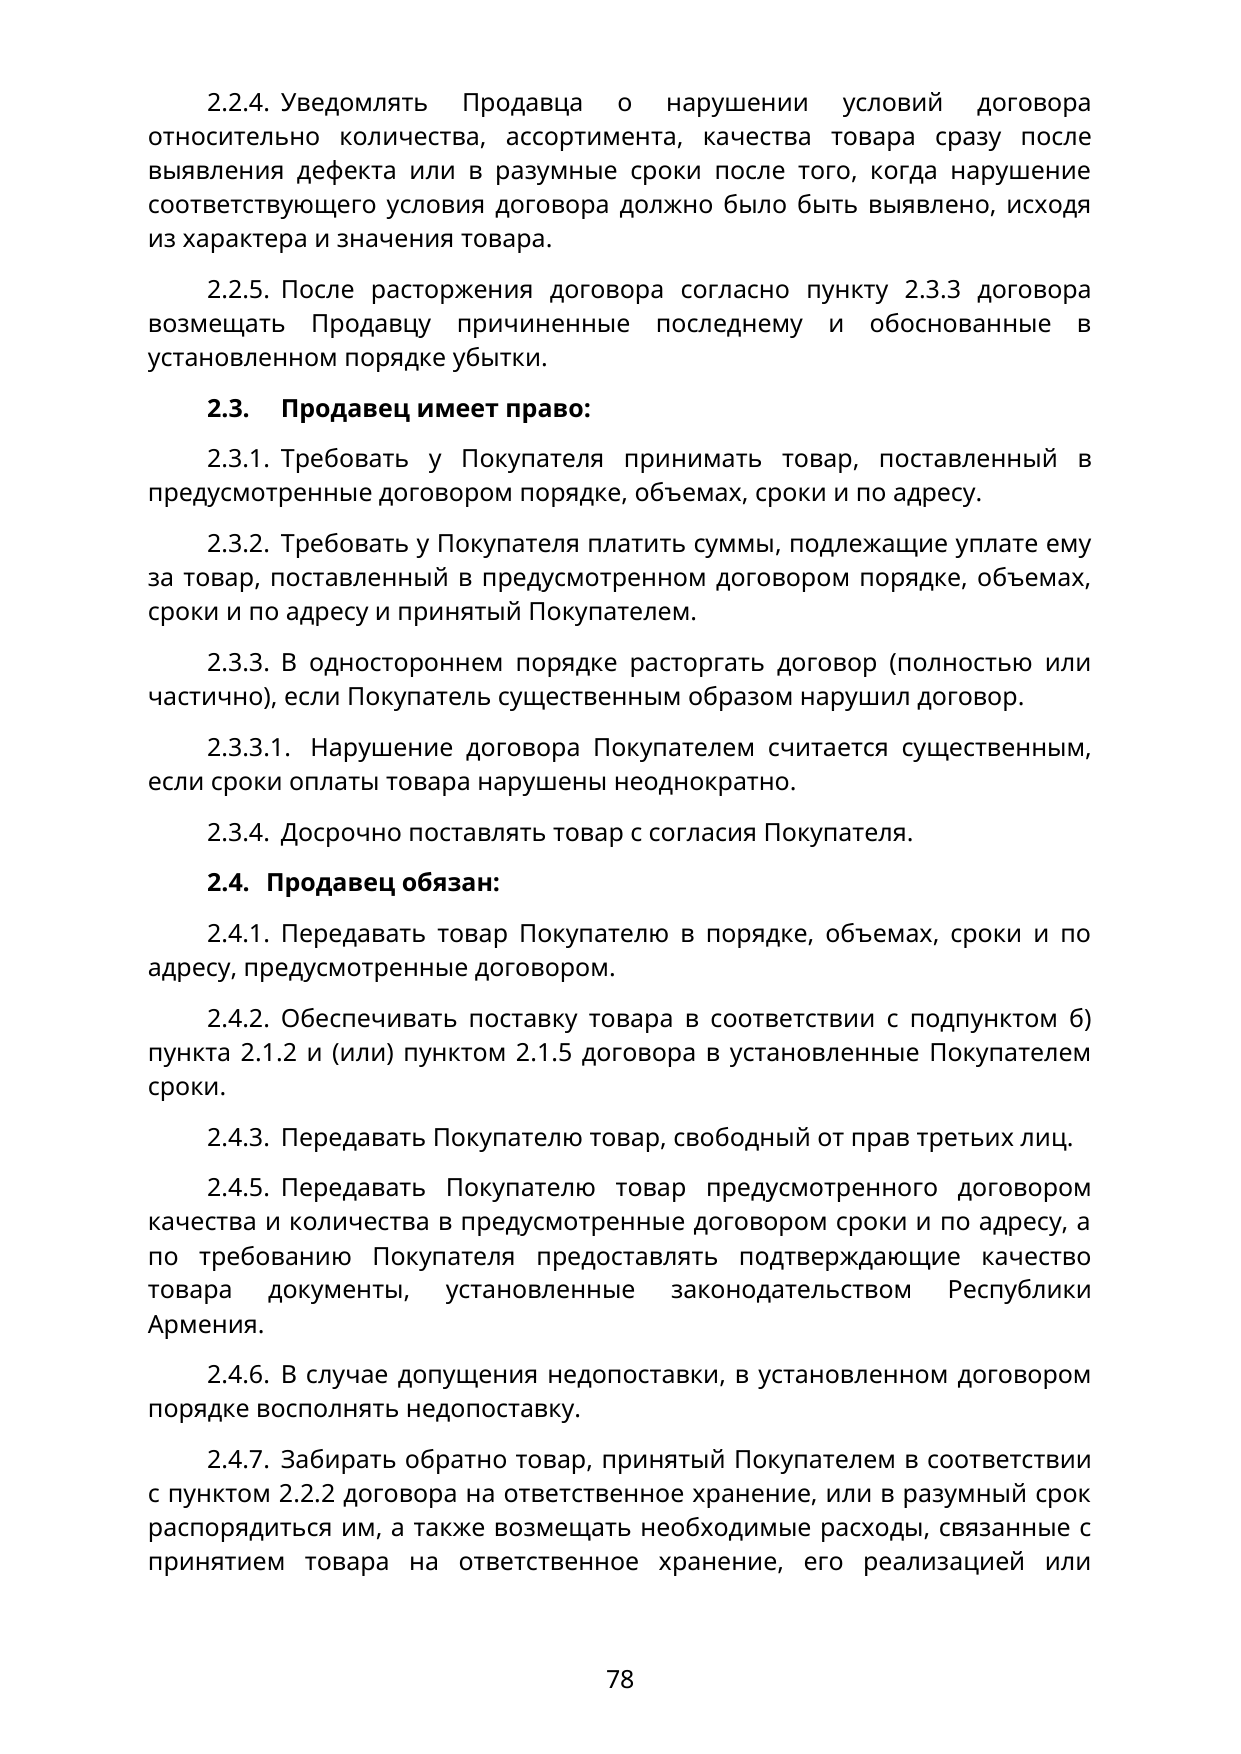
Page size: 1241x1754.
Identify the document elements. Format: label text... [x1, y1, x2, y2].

text 2.2.5. После расторжения договора согласно пункту 2.3.3 договора возмещать Продавцу причиненные последнему и обоснованные в установленном порядке убытки. [148, 271, 1092, 373]
text 2.3.1. Требовать у Покупателя принимать товар, поставленный в предусмотренные договором порядке, объемах, сроки и по адресу. [148, 441, 1092, 509]
text 2.4.2. Обеспечивать поставку товара в соответствии с подпунктом б) пункта 2.1.2 и (или) пунктом 2.1.5 договора в установленные Покупателем сроки. [148, 1000, 1092, 1103]
text 2.3.3.1. Нарушение договора Покупателем считается существенным, если сроки оплаты товара нарушены неоднократно. [148, 729, 1092, 797]
text 2.4. Продавец обязан: [148, 865, 1092, 899]
text 2.3.3. В одностороннем порядке расторгать договор (полностью или частично), если Покупатель существенным образом нарушил договор. [148, 644, 1092, 713]
text 2.3. Продавец имеет право: [148, 390, 1092, 424]
text 2.4.6. В случае допущения недопоставки, в установленном договором порядке восполнять недопоставку. [148, 1357, 1092, 1425]
text 2.4.1. Передавать товар Покупателю в порядке, объемах, сроки и по адресу, предусмотренные договором. [148, 916, 1092, 984]
text 2.2.4. Уведомлять Продавца о нарушении условий договора относительно количества, ассортимента, качества товара сразу после выявления дефекта или в разумные сроки после того, когда нарушение соответствующего условия договора должно было быть выявлено, исходя из характера и значения товара. [148, 84, 1092, 255]
text 2.3.4. Досрочно поставлять товар с согласия Покупателя. [148, 814, 1092, 848]
text 2.4.3. Передавать Покупателю товар, свободный от прав третьих лиц. [148, 1119, 1092, 1153]
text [148, 1442, 1092, 1578]
text 2.3.2. Требовать у Покупателя платить суммы, подлежащие уплате ему за товар, поставленный в предусмотренном договором порядке, объемах, сроки и по адресу и принятый Покупателем. [148, 526, 1092, 628]
text 2.4.5. Передавать Покупателю товар предусмотренного договором качества и количества в предусмотренные договором сроки и по адресу, а по требованию Покупателя предоставлять подтверждающие качество товара документы, установленные законодательством Республики Армения. [148, 1170, 1092, 1340]
